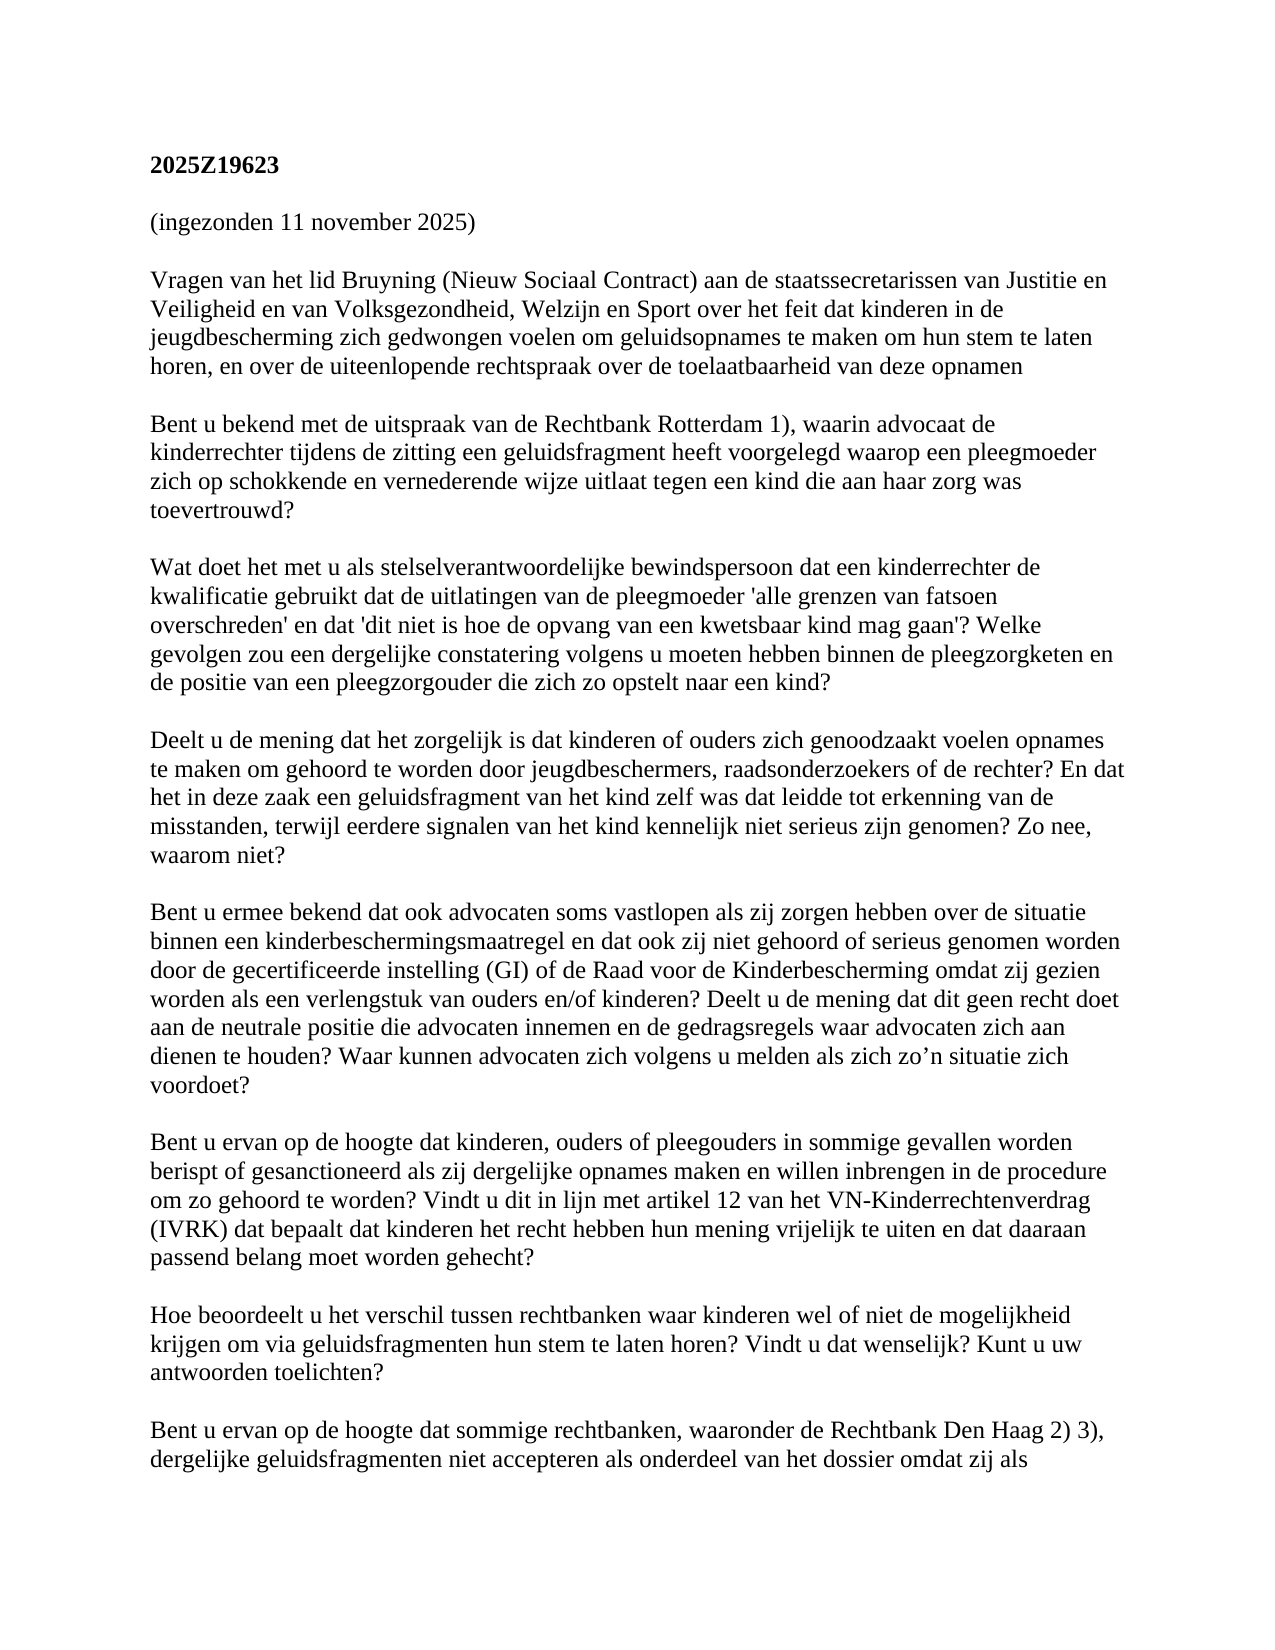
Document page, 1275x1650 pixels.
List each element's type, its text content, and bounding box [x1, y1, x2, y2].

text Vragen van het lid Bruyning (Nieuw Sociaal Contract) aan de staatssecretarissen van Justitie en Veiligheid en van Volksgezondheid, Welzijn en Sport over het feit dat kinderen in de jeugdbescherming zich gedwongen voelen om geluidsopnames te maken om hun stem te laten horen, en over de uiteenlopende rechtspraak over de toelaatbaarheid van deze opnamen [150, 265, 1125, 409]
text (ingezonden 11 november 2025) [150, 207, 1125, 265]
text 2025Z19623 [150, 150, 1125, 207]
